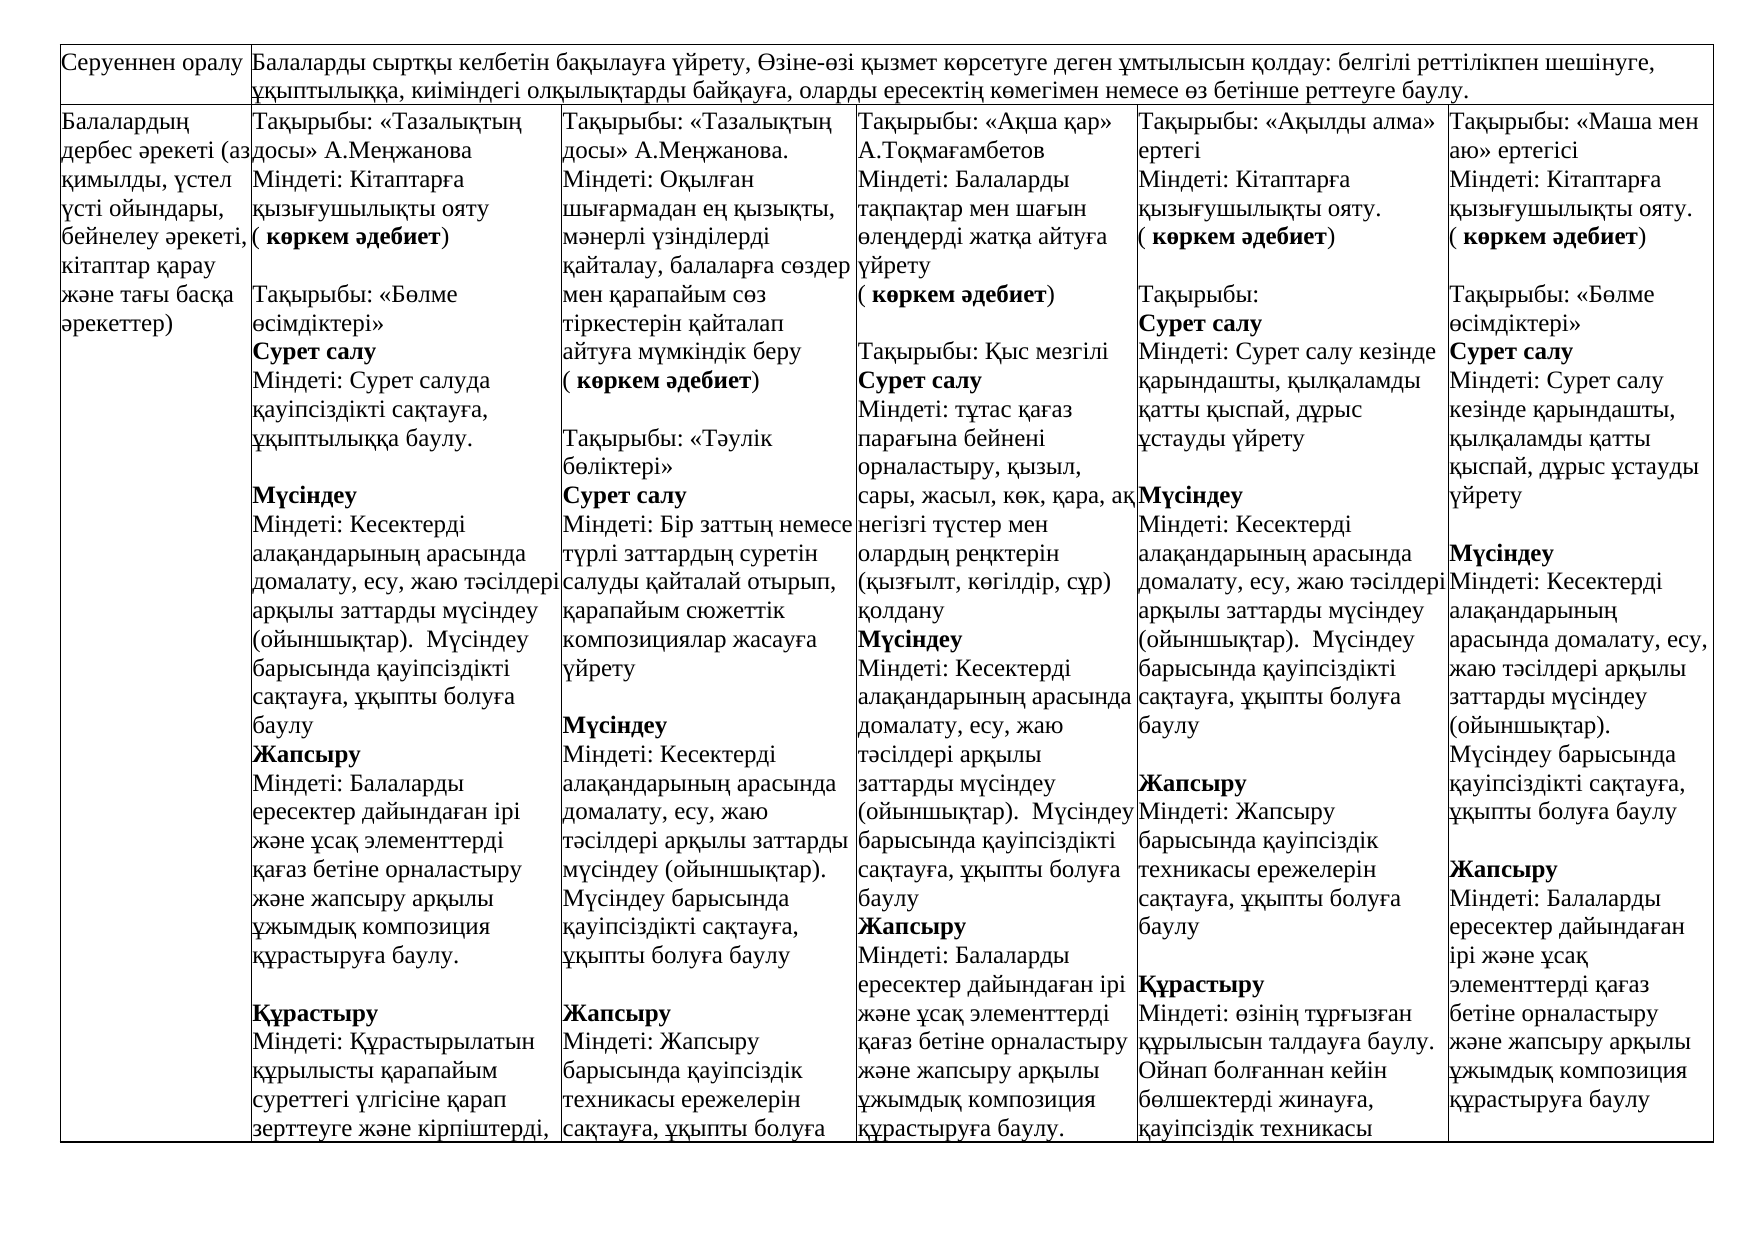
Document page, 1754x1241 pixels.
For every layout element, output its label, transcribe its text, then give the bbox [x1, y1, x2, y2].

table_cell Балаларды сыртқы келбетін бақылауға үйрету, Өзіне-өзі қызмет көрсетуге деген ұмтылысын қолдау: белгілі реттілікпен шешінуге, ұқыптылыққа, киіміндегі олқылықтарды байқауға, оларды ересектің көмегімен немесе өз бетінше реттеуге баулу. [252, 45, 1713, 104]
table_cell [1138, 105, 1448, 1141]
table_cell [61, 105, 251, 1141]
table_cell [252, 105, 561, 1141]
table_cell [562, 105, 856, 1141]
table_cell Серуеннен оралу [61, 45, 251, 104]
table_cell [857, 105, 1137, 1141]
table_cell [1449, 105, 1713, 1141]
